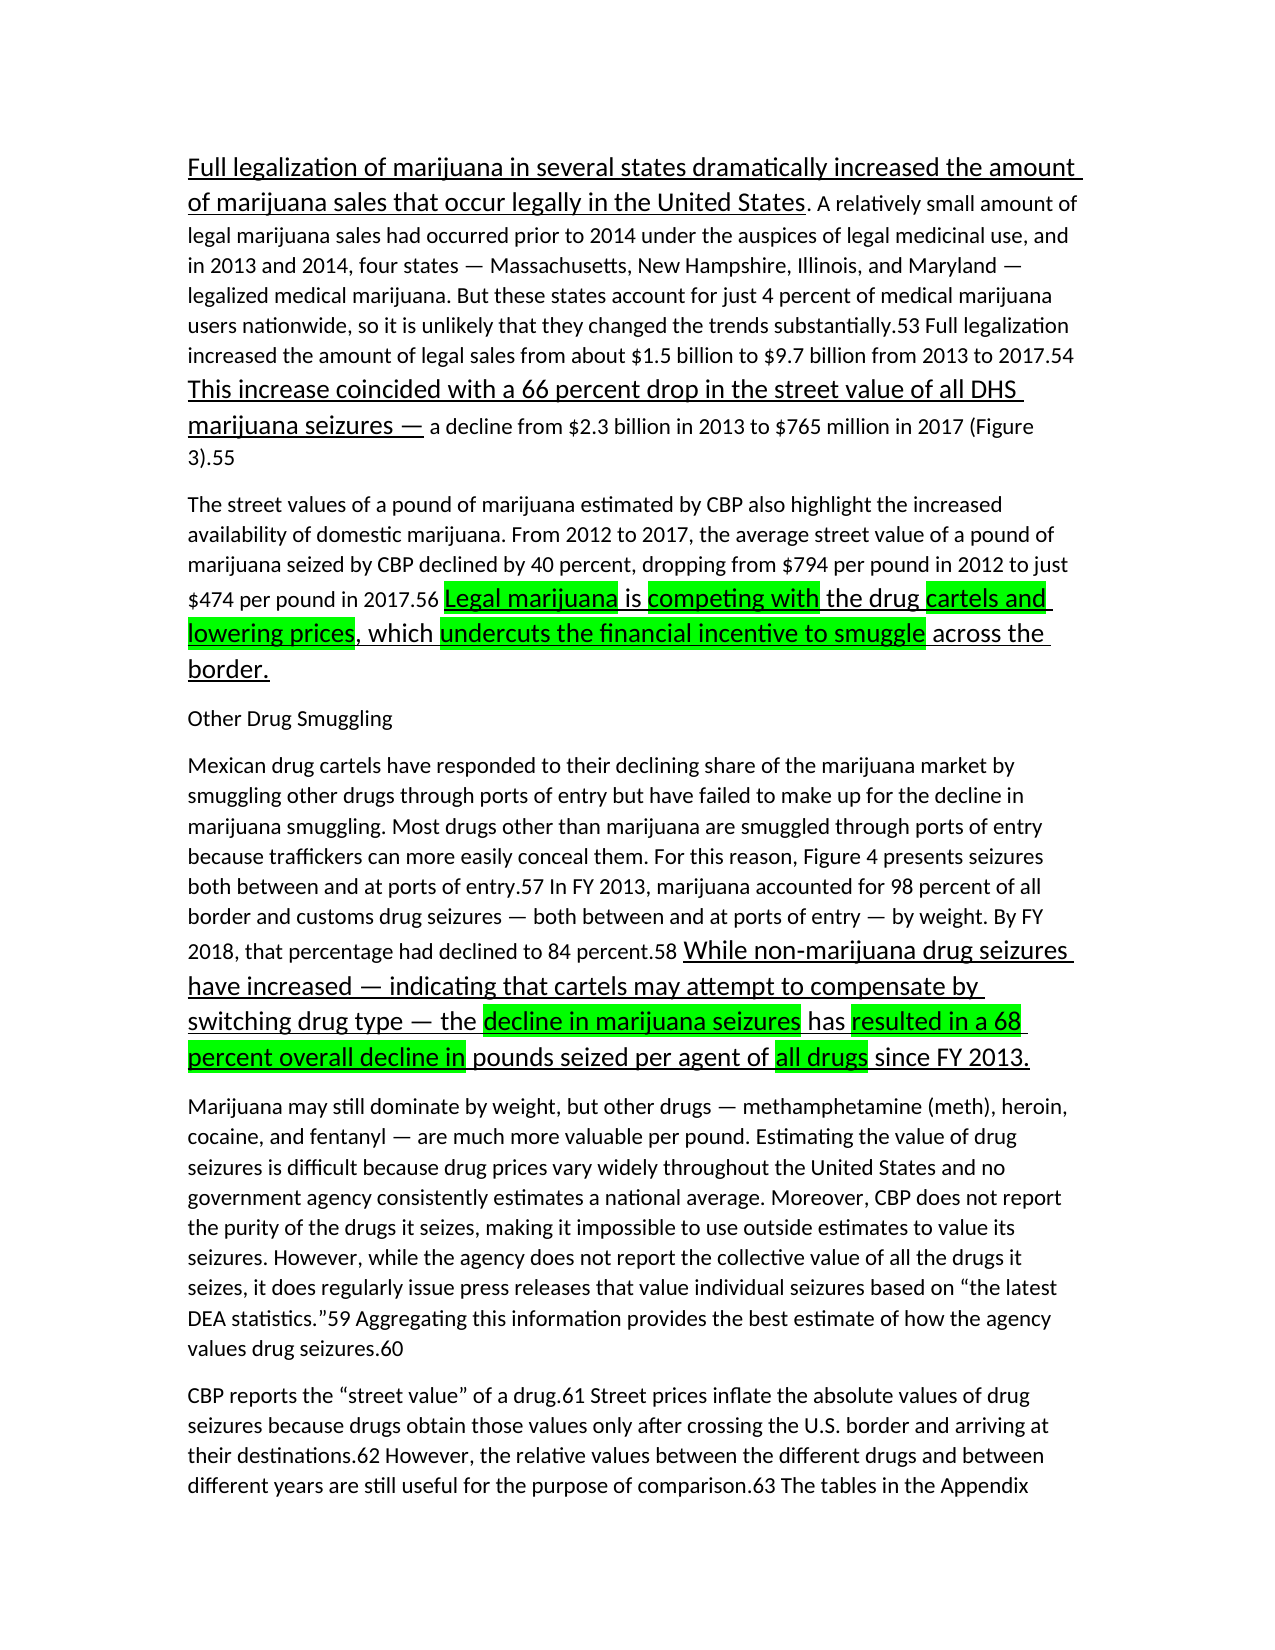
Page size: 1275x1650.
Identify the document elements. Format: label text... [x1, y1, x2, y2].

text The street values of a pound of marijuana estimated by CBP also highlight the increased availability of domestic marijuana. From 2012 to 2017, the average street value of a pound of marijuana seized by CBP declined by 40 percent, dropping from $794 per pound in 2012 to just $474 per pound in 2017.56 Legal marijuana is competing with the drug cartels and lowering prices, which undercuts the financial incentive to smuggle across the border. [187, 490, 1087, 685]
text Other Drug Smuggling [187, 704, 1087, 733]
text Marijuana may still dominate by weight, but other drugs — methamphetamine (meth), heroin, cocaine, and fentanyl — are much more valuable per pound. Estimating the value of drug seizures is difficult because drug prices vary widely throughout the United States and no government agency consistently estimates a national average. Moreover, CBP does not report the purity of the drugs it seizes, making it impossible to use outside estimates to value its seizures. However, while the agency does not report the collective value of all the drugs it seizes, it does regularly issue press releases that value individual seizures based on “the latest DEA statistics.”59 Aggregating this information provides the best estimate of how the agency values drug seizures.60 [187, 1092, 1087, 1362]
text Full legalization of marijuana in several states dramatically increased the amount of marijuana sales that occur legally in the United States. A relatively small amount of legal marijuana sales had occurred prior to 2014 under the auspices of legal medicinal use, and in 2013 and 2014, four states — Massachusetts, New Hampshire, Illinois, and Maryland — legalized medical marijuana. But these states account for just 4 percent of medical marijuana users nationwide, so it is unlikely that they changed the trends substantially.53 Full legalization increased the amount of legal sales from about $1.5 billion to $9.7 billion from 2013 to 2017.54 This increase coincided with a 66 percent drop in the street value of all DHS marijuana seizures — a decline from $2.3 billion in 2013 to $765 million in 2017 (Figure 3).55 [187, 150, 1087, 471]
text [187, 1381, 1087, 1499]
text Mexican drug cartels have responded to their declining share of the marijuana market by smuggling other drugs through ports of entry but have failed to make up for the decline in marijuana smuggling. Most drugs other than marijuana are smuggled through ports of entry because traffickers can more easily conceal them. For this reason, Figure 4 presents seizures both between and at ports of entry.57 In FY 2013, marijuana accounted for 98 percent of all border and customs drug seizures — both between and at ports of entry — by weight. By FY 2018, that percentage had declined to 84 percent.58 While non‐​marijuana drug seizures have increased — indicating that cartels may attempt to compensate by switching drug type — the decline in marijuana seizures has resulted in a 68 percent overall decline in pounds seized per agent of all drugs since FY 2013. [187, 751, 1087, 1073]
